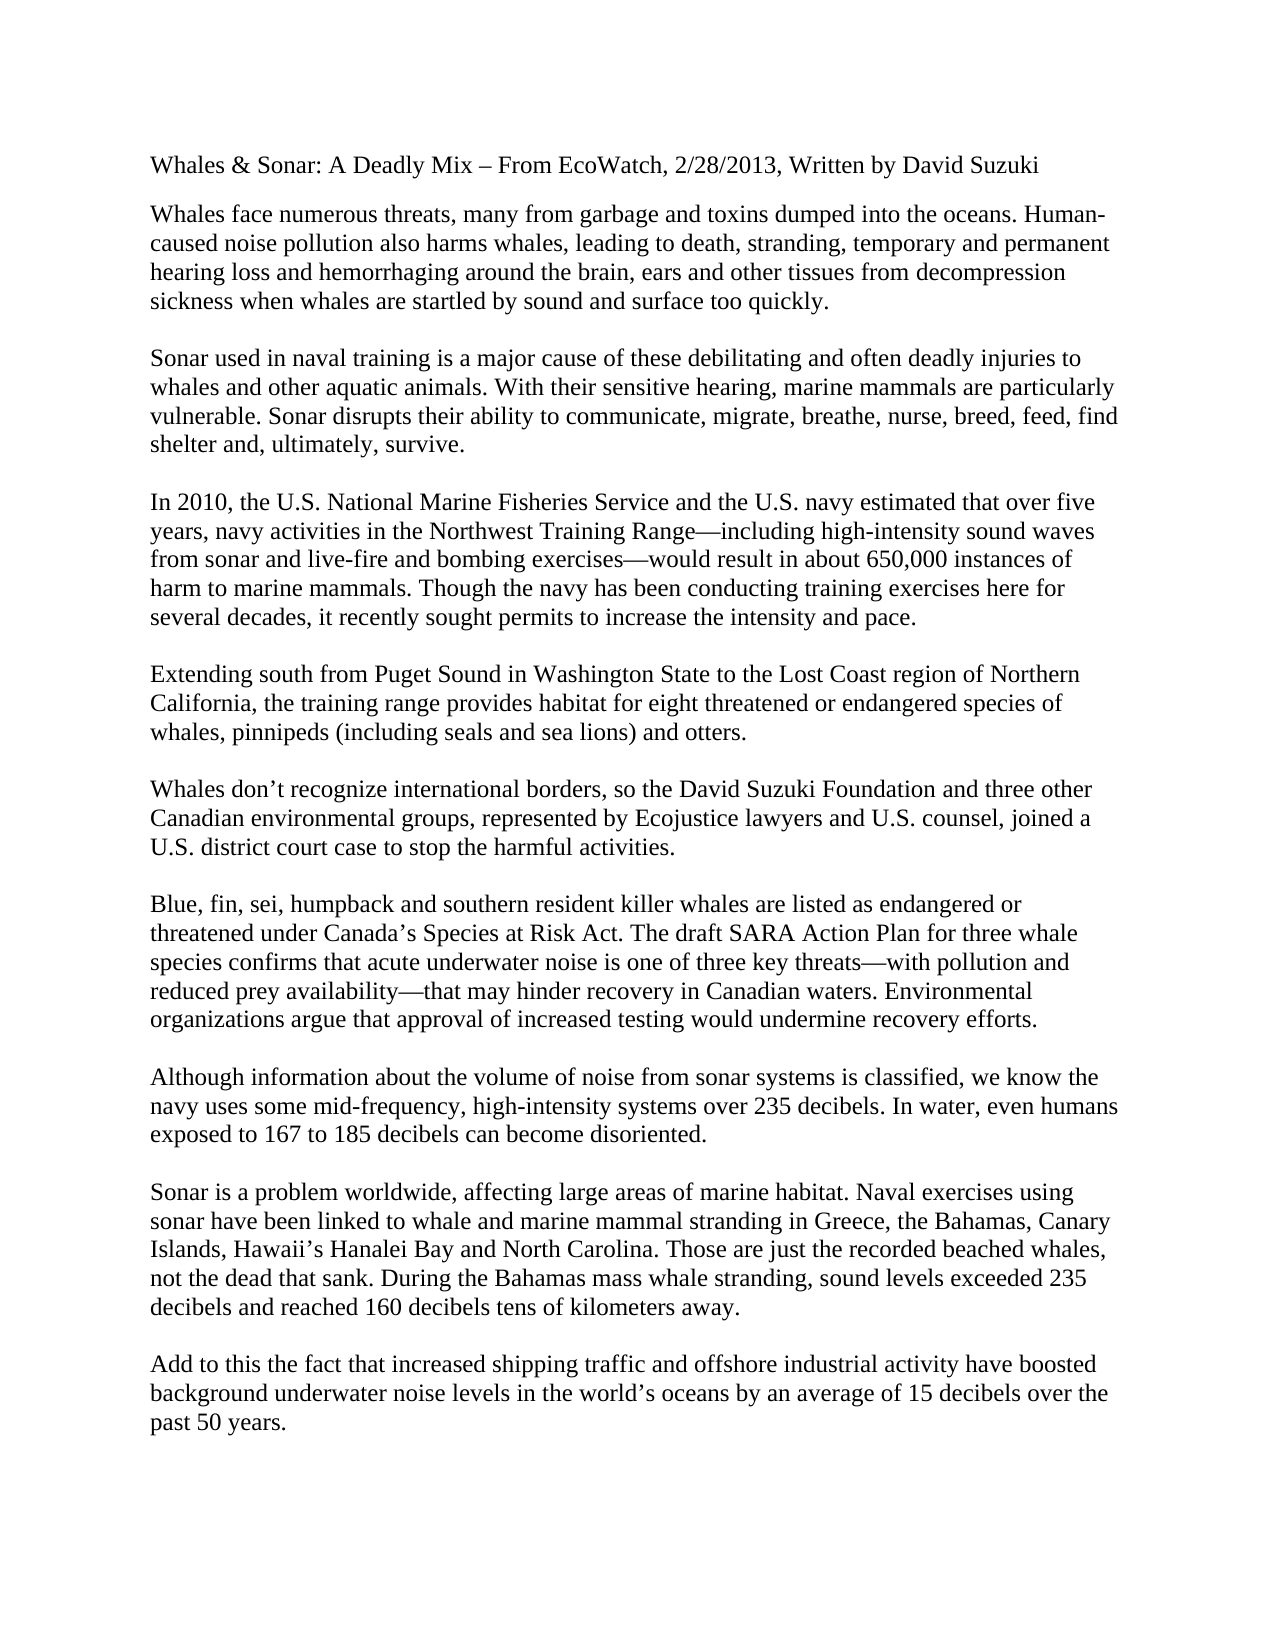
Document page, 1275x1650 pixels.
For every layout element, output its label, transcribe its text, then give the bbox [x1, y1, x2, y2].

text Whales & Sonar: A Deadly Mix – From EcoWatch, 2/28/2013, Written by David Suzuki [150, 150, 1125, 179]
text Whales face numerous threats, many from garbage and toxins dumped into the oceans. Human-caused noise pollution also harms whales, leading to death, stranding, temporary and permanent hearing loss and hemorrhaging around the brain, ears and other tissues from decompression sickness when whales are startled by sound and surface too quickly. Sonar used in naval training is a major cause of these debilitating and often deadly injuries to whales and other aquatic animals. With their sensitive hearing, marine mammals are particularly vulnerable. Sonar disrupts their ability to communicate, migrate, breathe, nurse, breed, feed, find shelter and, ultimately, survive. In 2010, the U.S. National Marine Fisheries Service and the U.S. navy estimated that over five years, navy activities in the Northwest Training Range—including high-intensity sound waves from sonar and live-fire and bombing exercises—would result in about 650,000 instances of harm to marine mammals. Though the navy has been conducting training exercises here for several decades, it recently sought permits to increase the intensity and pace. Extending south from Puget Sound in Washington State to the Lost Coast region of Northern California, the training range provides habitat for eight threatened or endangered species of whales, pinnipeds (including seals and sea lions) and otters. Whales don’t recognize international borders, so the David Suzuki Foundation and three other Canadian environmental groups, represented by Ecojustice lawyers and U.S. counsel, joined a U.S. district court case to stop the harmful activities. Blue, fin, sei, humpback and southern resident killer whales are listed as endangered or threatened under Canada’s Species at Risk Act. The draft SARA Action Plan for three whale species confirms that acute underwater noise is one of three key threats—with pollution and reduced prey availability—that may hinder recovery in Canadian waters. Environmental organizations argue that approval of increased testing would undermine recovery efforts. Although information about the volume of noise from sonar systems is classified, we know the navy uses some mid-frequency, high-intensity systems over 235 decibels. In water, even humans exposed to 167 to 185 decibels can become disoriented. Sonar is a problem worldwide, affecting large areas of marine habitat. Naval exercises using sonar have been linked to whale and marine mammal stranding in Greece, the Bahamas, Canary Islands, Hawaii’s Hanalei Bay and North Carolina. Those are just the recorded beached whales, not the dead that sank. During the Bahamas mass whale stranding, sound levels exceeded 235 decibels and reached 160 decibels tens of kilometers away. Add to this the fact that increased shipping traffic and offshore industrial activity have boosted background underwater noise levels in the world’s oceans by an average of 15 decibels over the past 50 years. [150, 199, 1125, 1493]
